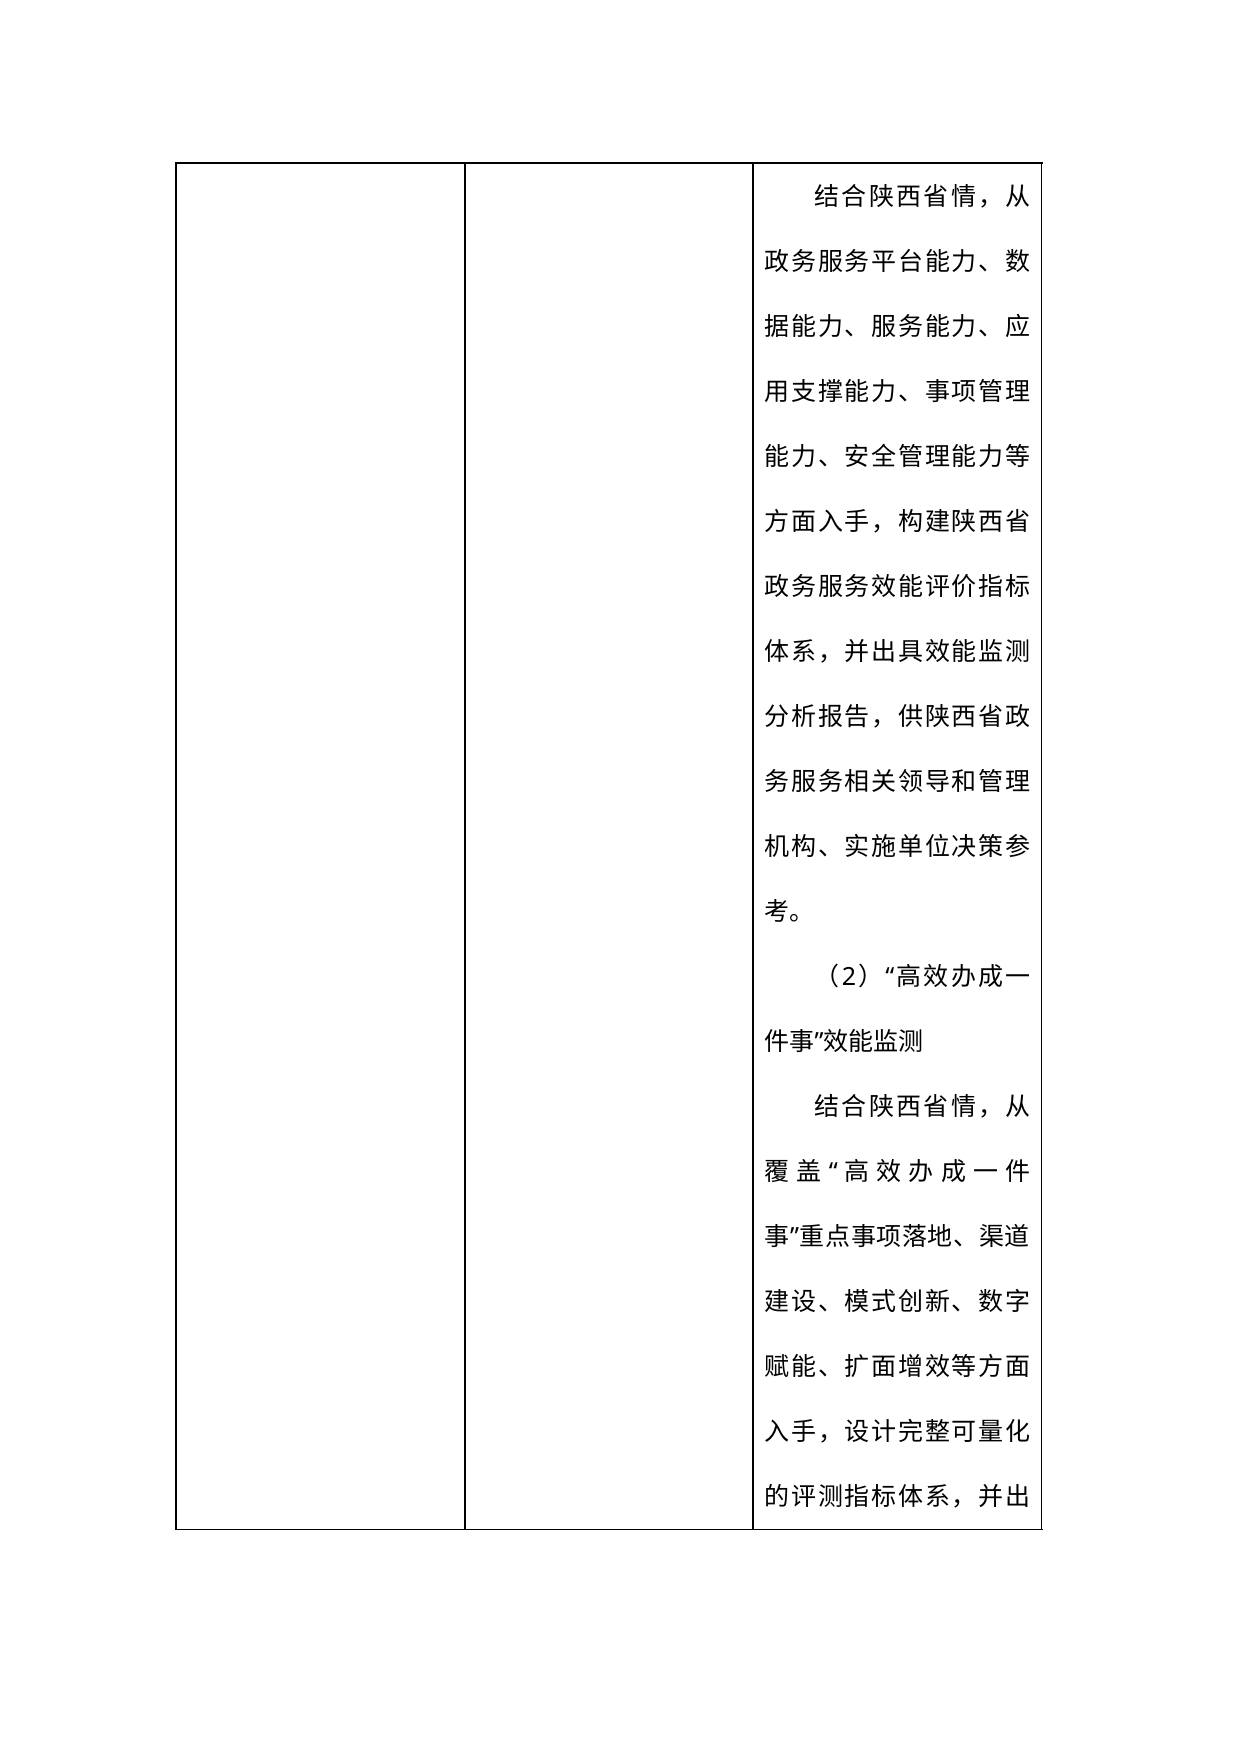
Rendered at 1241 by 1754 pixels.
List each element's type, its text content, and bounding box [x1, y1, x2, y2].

table_cell 1 [177, 164, 464, 1528]
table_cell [754, 164, 1041, 1528]
table_cell ★ [466, 164, 752, 1528]
